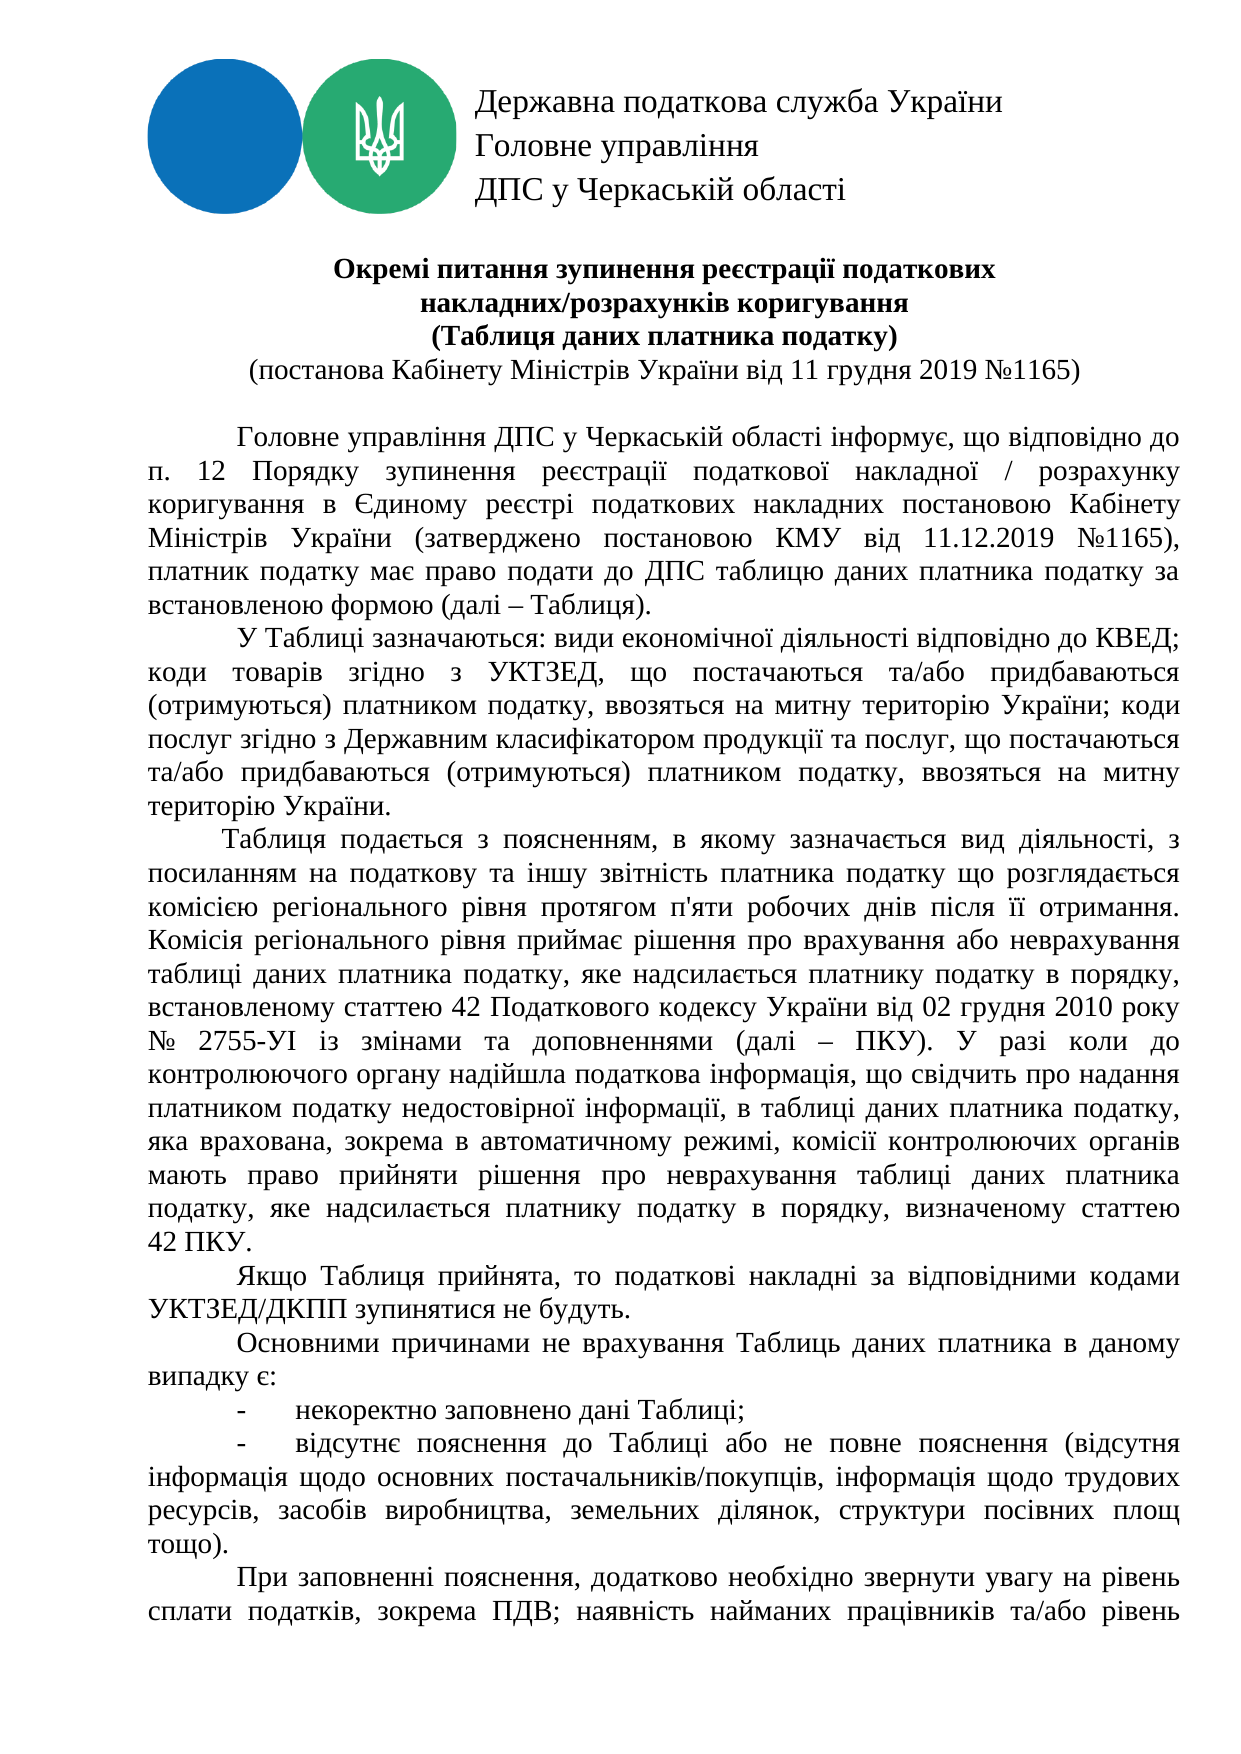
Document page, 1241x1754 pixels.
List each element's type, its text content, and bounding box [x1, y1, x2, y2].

text накладних/розрахунків коригування [148, 285, 1181, 318]
text Головне управління ДПС у Черкаській області інформує, що відповідно до п. 12 Порядку зупинення реєстрації податкової накладної / розрахунку коригування в Єдиному реєстрі податкових накладних постановою Кабінету Міністрів України (затверджено постановою КМУ від 11.12.2019 №1165), платник податку має право подати до ДПС таблицю даних платника податку за встановленою формою (далі – Таблиця). [148, 419, 1181, 620]
text У Таблиці зазначаються: види економічної діяльності відповідно до КВЕД; коди товарів згідно з УКТЗЕД, що постачаються та/або придбаваються (отримуються) платником податку, ввозяться на митну територію України; коди послуг згідно з Державним класифікатором продукції та послуг, що постачаються та/або придбаваються (отримуються) платником податку, ввозяться на митну територію України. [148, 620, 1181, 822]
text - відсутнє пояснення до Таблиці або не повне пояснення (відсутня інформація щодо основних постачальників/покупців, інформація щодо трудових ресурсів, засобів виробництва, земельних ділянок, структури посівних площ тощо). [148, 1425, 1181, 1559]
picture [147, 59, 457, 214]
text (постанова Кабінету Міністрів України від 11 грудня 2019 №1165) [148, 352, 1181, 386]
text Таблиця подається з поясненням, в якому зазначається вид діяльності, з посиланням на податкову та іншу звітність платника податку що розглядається комісією регіонального рівня протягом п'яти робочих днів після її отримання. Комісія регіонального рівня приймає рішення про врахування або неврахування таблиці даних платника податку, яке надсилається платнику податку в порядку, встановленому статтею 42 Податкового кодексу України від 02 грудня 2010 року № 2755-УІ із змінами та доповненнями (далі – ПКУ). У разі коли до контролюючого органу надійшла податкова інформація, що свідчить про надання платником податку недостовірної інформації, в таблиці даних платника податку, яка врахована, зокрема в автоматичному режимі, комісії контролюючих органів мають право прийняти рішення про неврахування таблиці даних платника податку, яке надсилається платнику податку в порядку, визначеному статтею 42 ПКУ. [148, 822, 1181, 1258]
text Окремі питання зупинення реєстрації податкових [148, 251, 1181, 285]
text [148, 1559, 1181, 1627]
text Якщо Таблиця прийнята, то податкові накладні за відповідними кодами УКТЗЕД/ДКПП зупинятися не будуть. [148, 1258, 1181, 1325]
text (Таблиця даних платника податку) [148, 318, 1181, 352]
text - некоректно заповнено дані Таблиці; [148, 1392, 1181, 1425]
text Основними причинами не врахування Таблиць даних платника в даному випадку є: [148, 1325, 1181, 1392]
